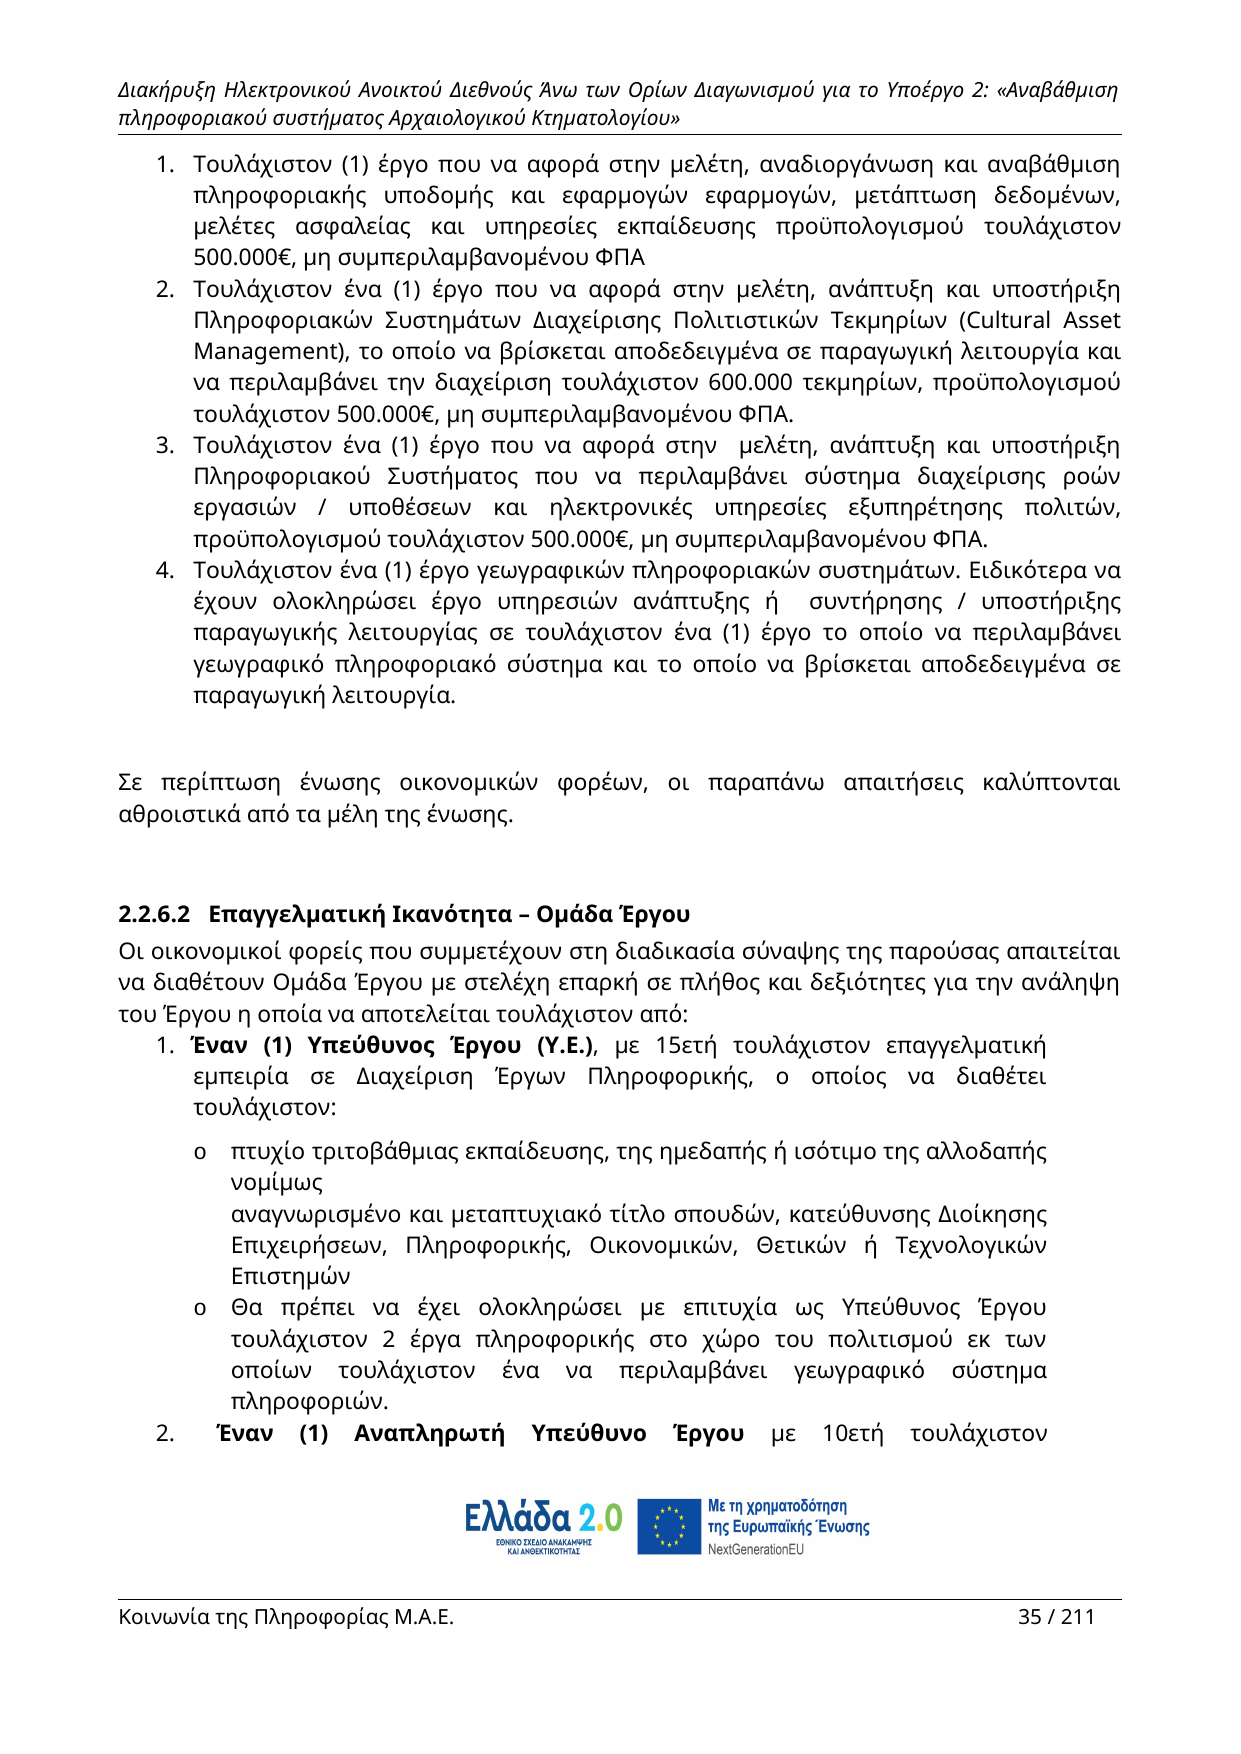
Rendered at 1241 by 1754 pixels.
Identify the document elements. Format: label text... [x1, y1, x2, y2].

list πτυχίο τριτοβάθμιας εκπαίδευσης, της ημεδαπής ή ισότιμο της αλλοδαπής νομίμως [193, 1135, 1048, 1198]
list Έναν (1) Αναπληρωτή Υπεύθυνο Έργου με 10ετή τουλάχιστον επαγγελματική εμπειρία σε Διαχείριση Έργων Πληροφορικής, ο οποίος να διαθέτει τουλάχιστον: [156, 1416, 1048, 1448]
text Οι οικονομικοί φορείς που συμμετέχουν στη διαδικασία σύναψης της παρούσας απαιτείται να διαθέτουν Ομάδα Έργου με στελέχη επαρκή σε πλήθος και δεξιότητες για την ανάληψη του Έργου η οποία να αποτελείται τουλάχιστον από: [118, 935, 1122, 1029]
list Τουλάχιστον ένα (1) έργο που να αφορά στην μελέτη, ανάπτυξη και υποστήριξη Πληροφοριακών Συστημάτων Διαχείρισης Πολιτιστικών Τεκμηρίων (Cultural Asset Management), το οποίο να βρίσκεται αποδεδειγμένα σε παραγωγική λειτουργία και να περιλαμβάνει την διαχείριση τουλάχιστον 600.000 τεκμηρίων, προϋπολογισμού τουλάχιστον 500.000€, μη συμπεριλαμβανομένου ΦΠΑ. [156, 272, 1122, 429]
subtitle Επαγγελματική Ικανότητα – Ομάδα Έργου [118, 897, 1122, 929]
list Θα πρέπει να έχει ολοκληρώσει με επιτυχία ως Υπεύθυνος Έργου τουλάχιστον 2 έργα πληροφορικής στο χώρο του πολιτισμού εκ των οποίων τουλάχιστον ένα να περιλαμβάνει γεωγραφικό σύστημα πληροφοριών. [193, 1291, 1048, 1416]
text Σε περίπτωση ένωσης οικονομικών φορέων, οι παραπάνω απαιτήσεις καλύπτονται αθροιστικά από τα μέλη της ένωσης. [118, 766, 1122, 829]
list Έναν (1) Υπεύθυνος Έργου (Υ.Ε.), με 15ετή τουλάχιστον επαγγελματική εμπειρία σε Διαχείριση Έργων Πληροφορικής, ο οποίος να διαθέτει τουλάχιστον: [156, 1029, 1048, 1122]
list Τουλάχιστον (1) έργο που να αφορά στην μελέτη, αναδιοργάνωση και αναβάθμιση πληροφοριακής υποδομής και εφαρμογών εφαρμογών, μετάπτωση δεδομένων, μελέτες ασφαλείας και υπηρεσίες εκπαίδευσης προϋπολογισμού τουλάχιστον 500.000€, μη συμπεριλαμβανομένου ΦΠΑ [156, 147, 1122, 272]
list Τουλάχιστον ένα (1) έργο γεωγραφικών πληροφοριακών συστημάτων. Ειδικότερα να έχουν ολοκληρώσει έργο υπηρεσιών ανάπτυξης ή συντήρησης / υποστήριξης παραγωγικής λειτουργίας σε τουλάχιστον ένα (1) έργο το οποίο να περιλαμβάνει γεωγραφικό πληροφοριακό σύστημα και το οποίο να βρίσκεται αποδεδειγμένα σε παραγωγική λειτουργία. [156, 554, 1122, 710]
list αναγνωρισμένο και μεταπτυχιακό τίτλο σπουδών, κατεύθυνσης Διοίκησης Επιχειρήσεων, Πληροφορικής, Οικονομικών, Θετικών ή Τεχνολογικών Επιστημών [231, 1198, 1048, 1291]
list Τουλάχιστον ένα (1) έργο που να αφορά στην μελέτη, ανάπτυξη και υποστήριξη Πληροφοριακού Συστήματος που να περιλαμβάνει σύστημα διαχείρισης ροών εργασιών / υποθέσεων και ηλεκτρονικές υπηρεσίες εξυπηρέτησης πολιτών, προϋπολογισμού τουλάχιστον 500.000€, μη συμπεριλαμβανομένου ΦΠΑ. [156, 429, 1122, 554]
picture [457, 1479, 885, 1575]
